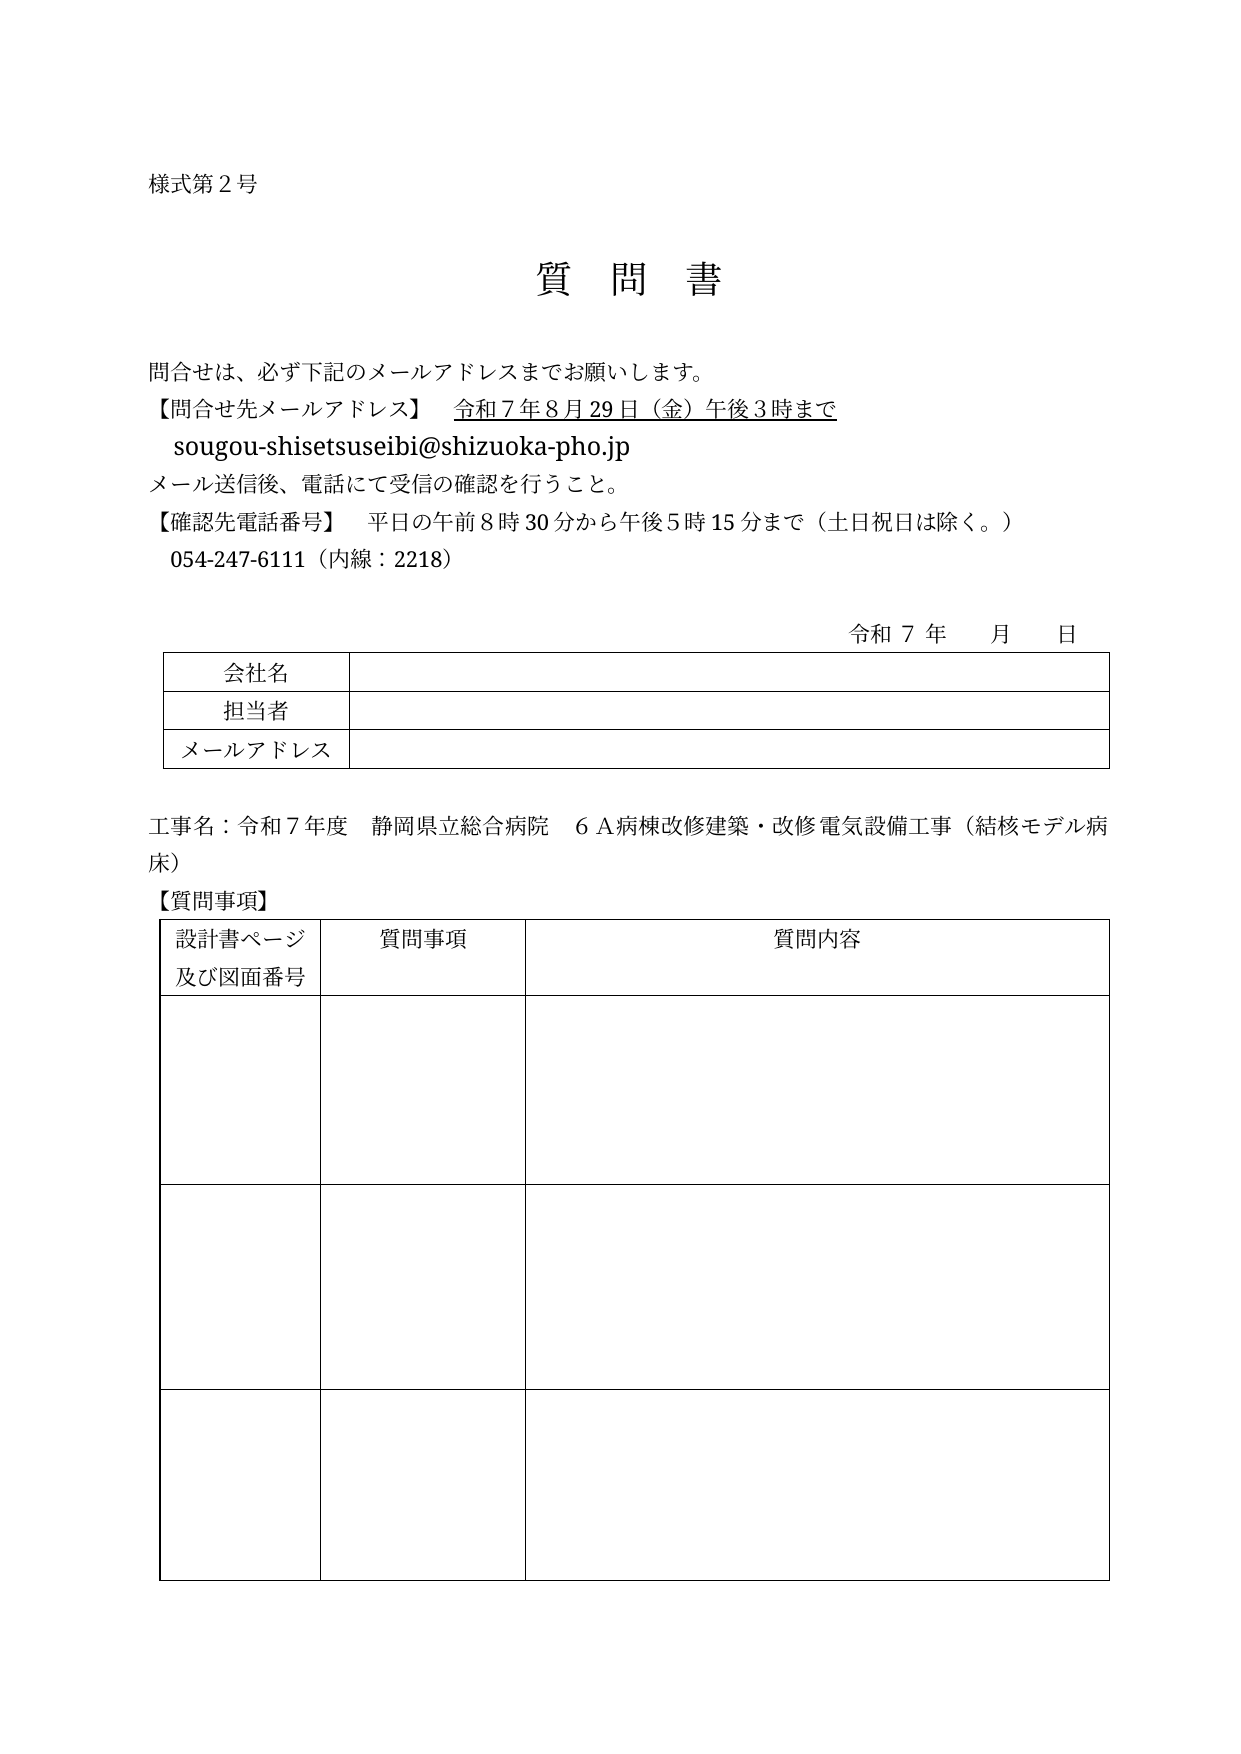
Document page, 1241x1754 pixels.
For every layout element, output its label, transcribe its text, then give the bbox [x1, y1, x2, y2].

table_cell [350, 692, 1109, 729]
table_cell [526, 1390, 1109, 1579]
text 様式第２号 [148, 164, 1110, 202]
text 令和 ７ 年 月 日 [148, 614, 1110, 652]
table_cell [526, 996, 1109, 1184]
table_cell [350, 730, 1109, 768]
table_header 質問事項 [321, 920, 525, 995]
table_cell [161, 1185, 320, 1389]
text sougou-shisetsuseibi@shizuoka-pho.jp [148, 427, 1110, 464]
text メール送信後、電話にて受信の確認を行うこと。 [148, 464, 1110, 502]
table_cell [161, 1390, 320, 1579]
table_header 会社名 [164, 653, 349, 691]
text 054-247-6111（内線：2218） [148, 539, 1110, 577]
text 【質問事項】 [148, 881, 1110, 919]
table_header 質問内容 [526, 920, 1109, 995]
text 工事名：令和７年度 静岡県立総合病院 ６Ａ病棟改修建築・改修電気設備工事（結核モデル病床） [148, 806, 1110, 881]
table_cell [321, 1185, 525, 1389]
text 質 問 書 [148, 239, 1110, 314]
text 【問合せ先メールアドレス】 令和７年８月29日（金）午後３時まで [148, 389, 1110, 427]
table_cell [321, 1390, 525, 1579]
text 問合せは、必ず下記のメールアドレスまでお願いします。 [148, 352, 1110, 389]
table_header 設計書ページ及び図面番号 [161, 920, 320, 995]
table_cell [526, 1185, 1109, 1389]
table_cell 担当者 [164, 692, 349, 729]
table_cell メールアドレス [164, 730, 349, 768]
table_cell [321, 996, 525, 1184]
text 【確認先電話番号】 平日の午前８時30分から午後５時15分まで（土日祝日は除く。） [148, 502, 1110, 539]
table_cell [161, 996, 320, 1184]
table_header [350, 653, 1109, 691]
